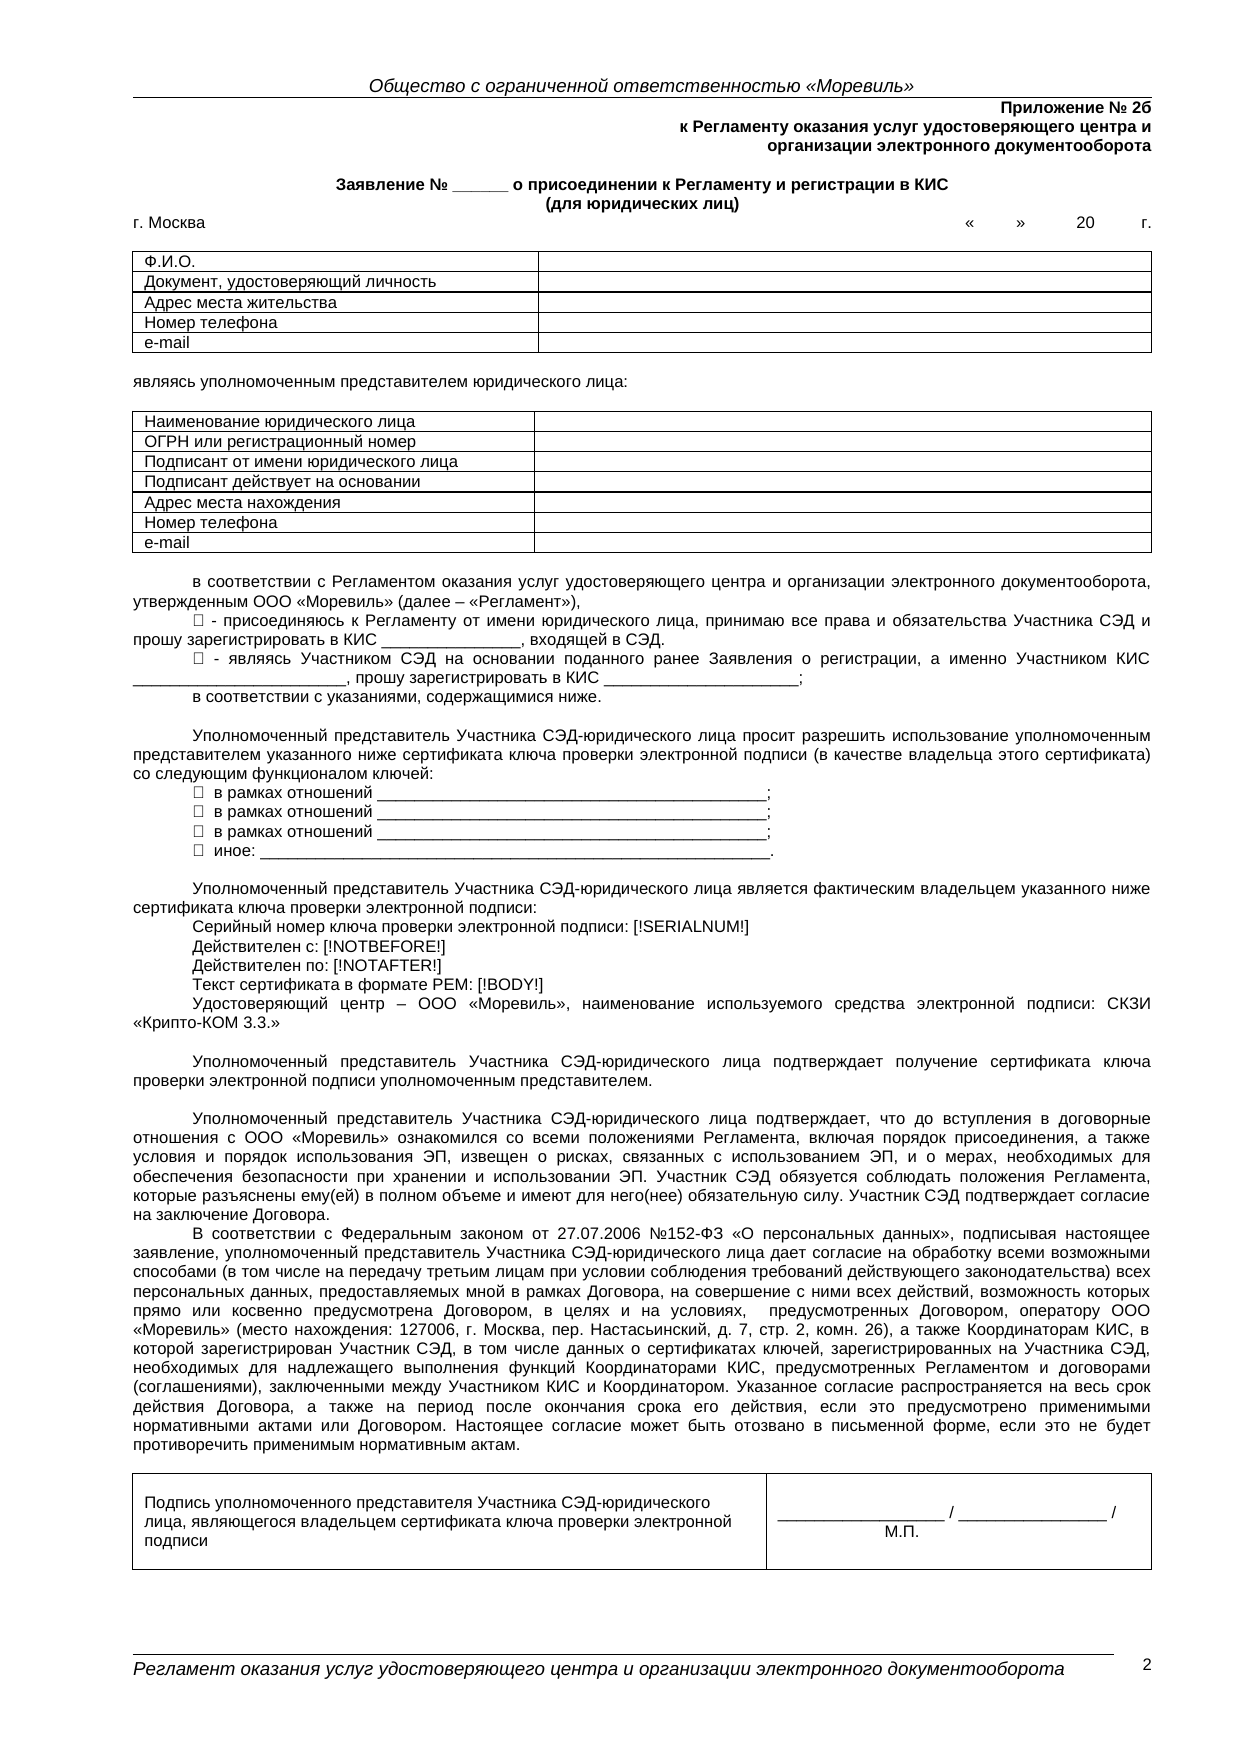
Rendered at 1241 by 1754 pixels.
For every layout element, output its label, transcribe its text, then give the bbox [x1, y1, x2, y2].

text В соответствии с Федеральным законом от 27.07.2006 №152-ФЗ «О персональных данных», подписывая настоящее заявление, уполномоченный представитель Участника СЭД-юридического лица дает согласие на обработку всеми возможными способами (в том числе на передачу третьим лицам при условии соблюдения требований действующего законодательства) всех персональных данных, предоставляемых мной в рамках Договора, на совершение с ними всех действий, возможность которых прямо или косвенно предусмотрена Договором, в целях и на условиях, предусмотренных Договором, оператору ООО «Моревиль» (место нахождения: 127006, г. Москва, пер. Настасьинский, д. 7, стр. 2, комн. 26), а также Координаторам КИС, в которой зарегистрирован Участник СЭД, в том числе данных о сертификатах ключей, зарегистрированных на Участника СЭД, необходимых для надлежащего выполнения функций Координаторами КИС, предусмотренных Регламентом и договорами (соглашениями), заключенными между Участником КИС и Координатором. Указанное согласие распространяется на весь срок действия Договора, а также на период после окончания срока его действия, если это предусмотрено применимыми нормативными актами или Договором. Настоящее согласие может быть отозвано в письменной форме, если это не будет противоречить применимым нормативным актам. [133, 1224, 1152, 1454]
table_header Ф.И.О. [133, 252, 538, 271]
text  в рамках отношений __________________________________________; [133, 821, 1152, 841]
table_cell [535, 432, 1151, 451]
table_cell [535, 513, 1151, 532]
table_cell e-mail [133, 333, 538, 352]
table_cell [535, 472, 1151, 491]
table_cell [535, 533, 1151, 552]
text  иное: _______________________________________________________. [133, 841, 1152, 860]
text Уполномоченный представитель Участника СЭД-юридического лица просит разрешить использование уполномоченным представителем указанного ниже сертификата ключа проверки электронной подписи (в качестве владельца этого сертификата) со следующим функционалом ключей: [133, 726, 1152, 783]
text г. Москва « » 20 г. [133, 213, 1152, 232]
text Серийный номер ключа проверки электронной подписи: [!SERIALNUM!] [133, 917, 1152, 936]
text Удостоверяющий центр – ООО «Моревиль», наименование используемого средства электронной подписи: СКЗИ «Крипто-КОМ 3.3.» [133, 994, 1152, 1032]
text Уполномоченный представитель Участника СЭД-юридического лица является фактическим владельцем указанного ниже сертификата ключа проверки электронной подписи: [133, 879, 1152, 917]
table_cell [539, 293, 1151, 312]
table_cell [539, 313, 1151, 332]
table_cell Документ, удостоверяющий личность [133, 272, 538, 291]
text Уполномоченный представитель Участника СЭД-юридического лица подтверждает получение сертификата ключа проверки электронной подписи уполномоченным представителем. [133, 1051, 1152, 1090]
table_cell [535, 452, 1151, 471]
text к Регламенту оказания услуг удостоверяющего центра и [133, 117, 1152, 136]
text являясь уполномоченным представителем юридического лица: [133, 372, 1152, 391]
table_header [535, 412, 1151, 431]
text Уполномоченный представитель Участника СЭД-юридического лица подтверждает, что до вступления в договорные отношения с ООО «Моревиль» ознакомился со всеми положениями Регламента, включая порядок присоединения, а также условия и порядок использования ЭП, извещен о рисках, связанных с использованием ЭП, и о мерах, необходимых для обеспечения безопасности при хранении и использовании ЭП. Участник СЭД обязуется соблюдать положения Регламента, которые разъяснены ему(ей) в полном объеме и имеют для него(нее) обязательную силу. Участник СЭД подтверждает согласие на заключение Договора. [133, 1109, 1152, 1224]
text  - являясь Участником СЭД на основании поданного ранее Заявления о регистрации, а именно Участником КИС _______________________, прошу зарегистрировать в КИС _____________________; [133, 649, 1152, 687]
text Действителен с: [!NOTBEFORE!] [133, 936, 1152, 956]
text (для юридических лиц) [133, 193, 1152, 213]
table_cell [539, 333, 1151, 352]
text Текст сертификата в формате PEM: [!BODY!] [133, 975, 1152, 994]
table_cell Номер телефона [133, 313, 538, 332]
table_cell e-mail [133, 533, 534, 552]
table_header __________________ / ________________ / М.П. [767, 1474, 1151, 1569]
text  - присоединяюсь к Регламенту от имени юридического лица, принимаю все права и обязательства Участника СЭД и прошу зарегистрировать в КИС _______________, входящей в СЭД. [133, 611, 1152, 649]
table_cell Подписант действует на основании [133, 472, 534, 491]
table_cell Номер телефона [133, 513, 534, 532]
text в соответствии с Регламентом оказания услуг удостоверяющего центра и организации электронного документооборота, утвержденным ООО «Моревиль» (далее – «Регламент»), [133, 572, 1152, 611]
text Действителен по: [!NOTAFTER!] [133, 956, 1152, 975]
text Приложение № 2б [133, 98, 1152, 117]
table_header Наименование юридического лица [133, 412, 534, 431]
table_cell Подписант от имени юридического лица [133, 452, 534, 471]
table_header [539, 252, 1151, 271]
table_cell [539, 272, 1151, 291]
table_header Подпись уполномоченного представителя Участника СЭД-юридического лица, являющегося владельцем сертификата ключа проверки электронной подписи [133, 1474, 766, 1569]
table_cell [535, 493, 1151, 512]
text организации электронного документооборота [133, 136, 1152, 155]
text  в рамках отношений __________________________________________; [133, 802, 1152, 821]
text в соответствии с указаниями, содержащимися ниже. [133, 687, 1152, 706]
table_cell Адрес места нахождения [133, 493, 534, 512]
table_cell ОГРН или регистрационный номер [133, 432, 534, 451]
table_cell Адрес места жительства [133, 293, 538, 312]
text Заявление № ______ о присоединении к Регламенту и регистрации в КИС [133, 174, 1152, 193]
text  в рамках отношений __________________________________________; [133, 783, 1152, 802]
